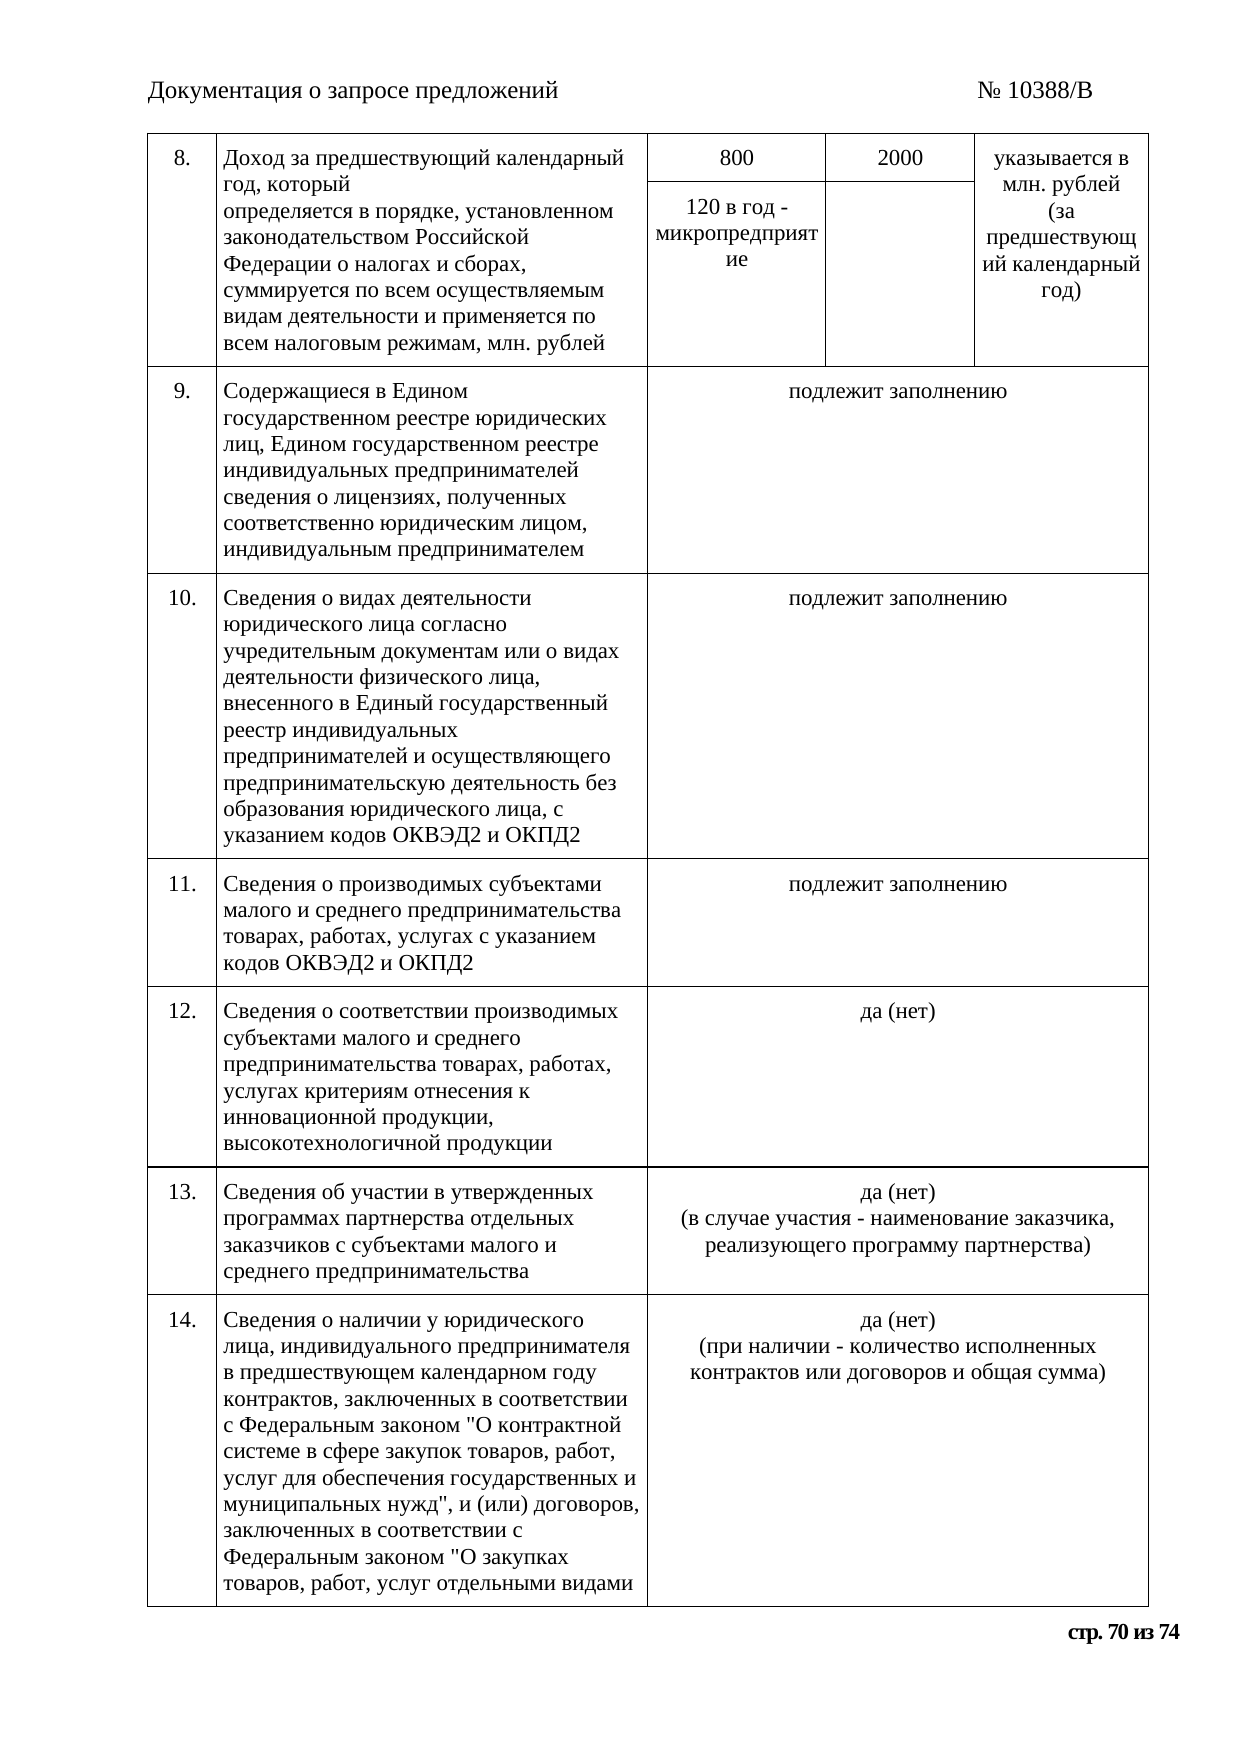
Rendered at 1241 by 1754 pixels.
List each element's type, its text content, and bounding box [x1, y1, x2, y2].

table_cell указывается в млн. рублей (за предшествующий календарный год) [975, 134, 1148, 366]
table_cell подлежит заполнению [648, 859, 1148, 986]
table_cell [648, 1295, 1148, 1606]
table_cell 12. [148, 987, 216, 1166]
table_cell Сведения о видах деятельности юридического лица согласно учредительным документам или о видах деятельности физического лица, внесенного в Единый государственный реестр индивидуальных предпринимателей и осуществляющего предпринимательскую деятельность без образования юридического лица, с указанием кодов ОКВЭД2 и ОКПД2 [217, 574, 647, 858]
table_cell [217, 1295, 647, 1606]
table_cell 9. [148, 367, 216, 572]
table_cell подлежит заполнению [648, 367, 1148, 572]
table_cell 11. [148, 859, 216, 986]
table_cell 800 [648, 134, 825, 181]
table_cell да (нет) [648, 987, 1148, 1166]
table_cell 10. [148, 574, 216, 858]
table_cell Доход за предшествующий календарный год, который определяется в порядке, установленном законодательством Российской Федерации о налогах и сборах, суммируется по всем осуществляемым видам деятельности и применяется по всем налоговым режимам, млн. рублей [217, 134, 647, 366]
table_cell Сведения о производимых субъектами малого и среднего предпринимательства товарах, работах, услугах с указанием кодов ОКВЭД2 и ОКПД2 [217, 859, 647, 986]
table_cell Сведения о соответствии производимых субъектами малого и среднего предпринимательства товарах, работах, услугах критериям отнесения к инновационной продукции, высокотехнологичной продукции [217, 987, 647, 1166]
table_cell 120 в год - микропредприятие [648, 182, 825, 366]
table_cell 14. [148, 1295, 216, 1606]
table_cell [826, 182, 974, 366]
table_cell 13. [148, 1168, 216, 1294]
table_cell Содержащиеся в Едином государственном реестре юридических лиц, Едином государственном реестре индивидуальных предпринимателей сведения о лицензиях, полученных соответственно юридическим лицом, индивидуальным предпринимателем [217, 367, 647, 572]
table_cell подлежит заполнению [648, 574, 1148, 858]
table_cell 8. [148, 134, 216, 366]
table_cell 2000 [826, 134, 974, 181]
table_cell Сведения об участии в утвержденных программах партнерства отдельных заказчиков с субъектами малого и среднего предпринимательства [217, 1168, 647, 1294]
table_cell да (нет) (в случае участия - наименование заказчика, реализующего программу партнерства) [648, 1168, 1148, 1294]
